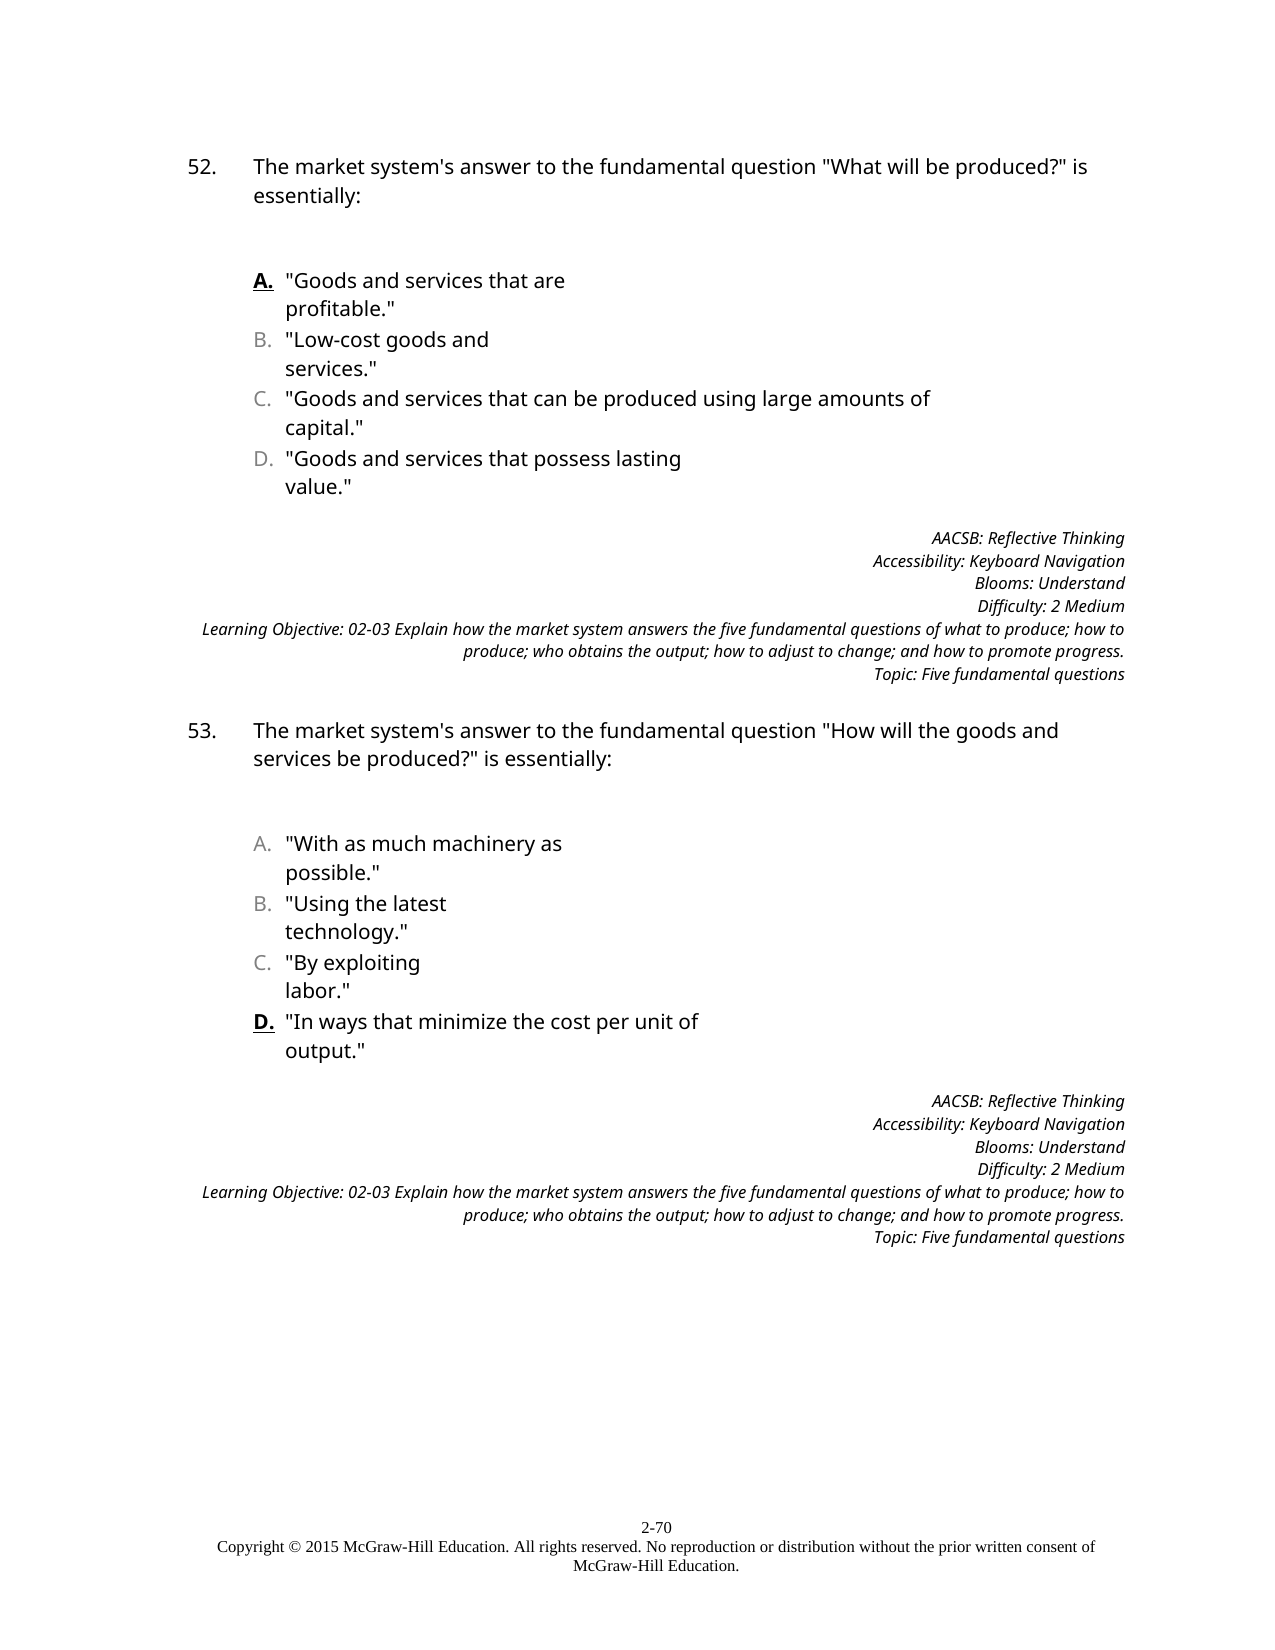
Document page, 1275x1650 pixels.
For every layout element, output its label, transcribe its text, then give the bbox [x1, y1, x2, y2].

table_header The market system's answer to the fundamental question "How will the goods and services be produced?" is essentially: [253, 716, 1125, 1064]
table_header 53. [188, 716, 253, 1064]
table_header The market system's answer to the fundamental question "What will be produced?" is essentially: [253, 153, 1125, 501]
table_header AACSB: Reflective Thinking Accessibility: Keyboard Navigation Blooms: Understand Difficulty: 2 Medium Learning Objective: 02-03 Explain how the market system answers the five fundamental questions of what to produce; how to produce; who obtains the output; how to adjust to change; and how to promote progress. Topic: Five fundamental questions [188, 526, 1125, 713]
table_header AACSB: Reflective Thinking Accessibility: Keyboard Navigation Blooms: Understand Difficulty: 2 Medium Learning Objective: 02-03 Explain how the market system answers the five fundamental questions of what to produce; how to produce; who obtains the output; how to adjust to change; and how to promote progress. Topic: Five fundamental questions [188, 1090, 1125, 1277]
table_header 52. [188, 153, 253, 501]
